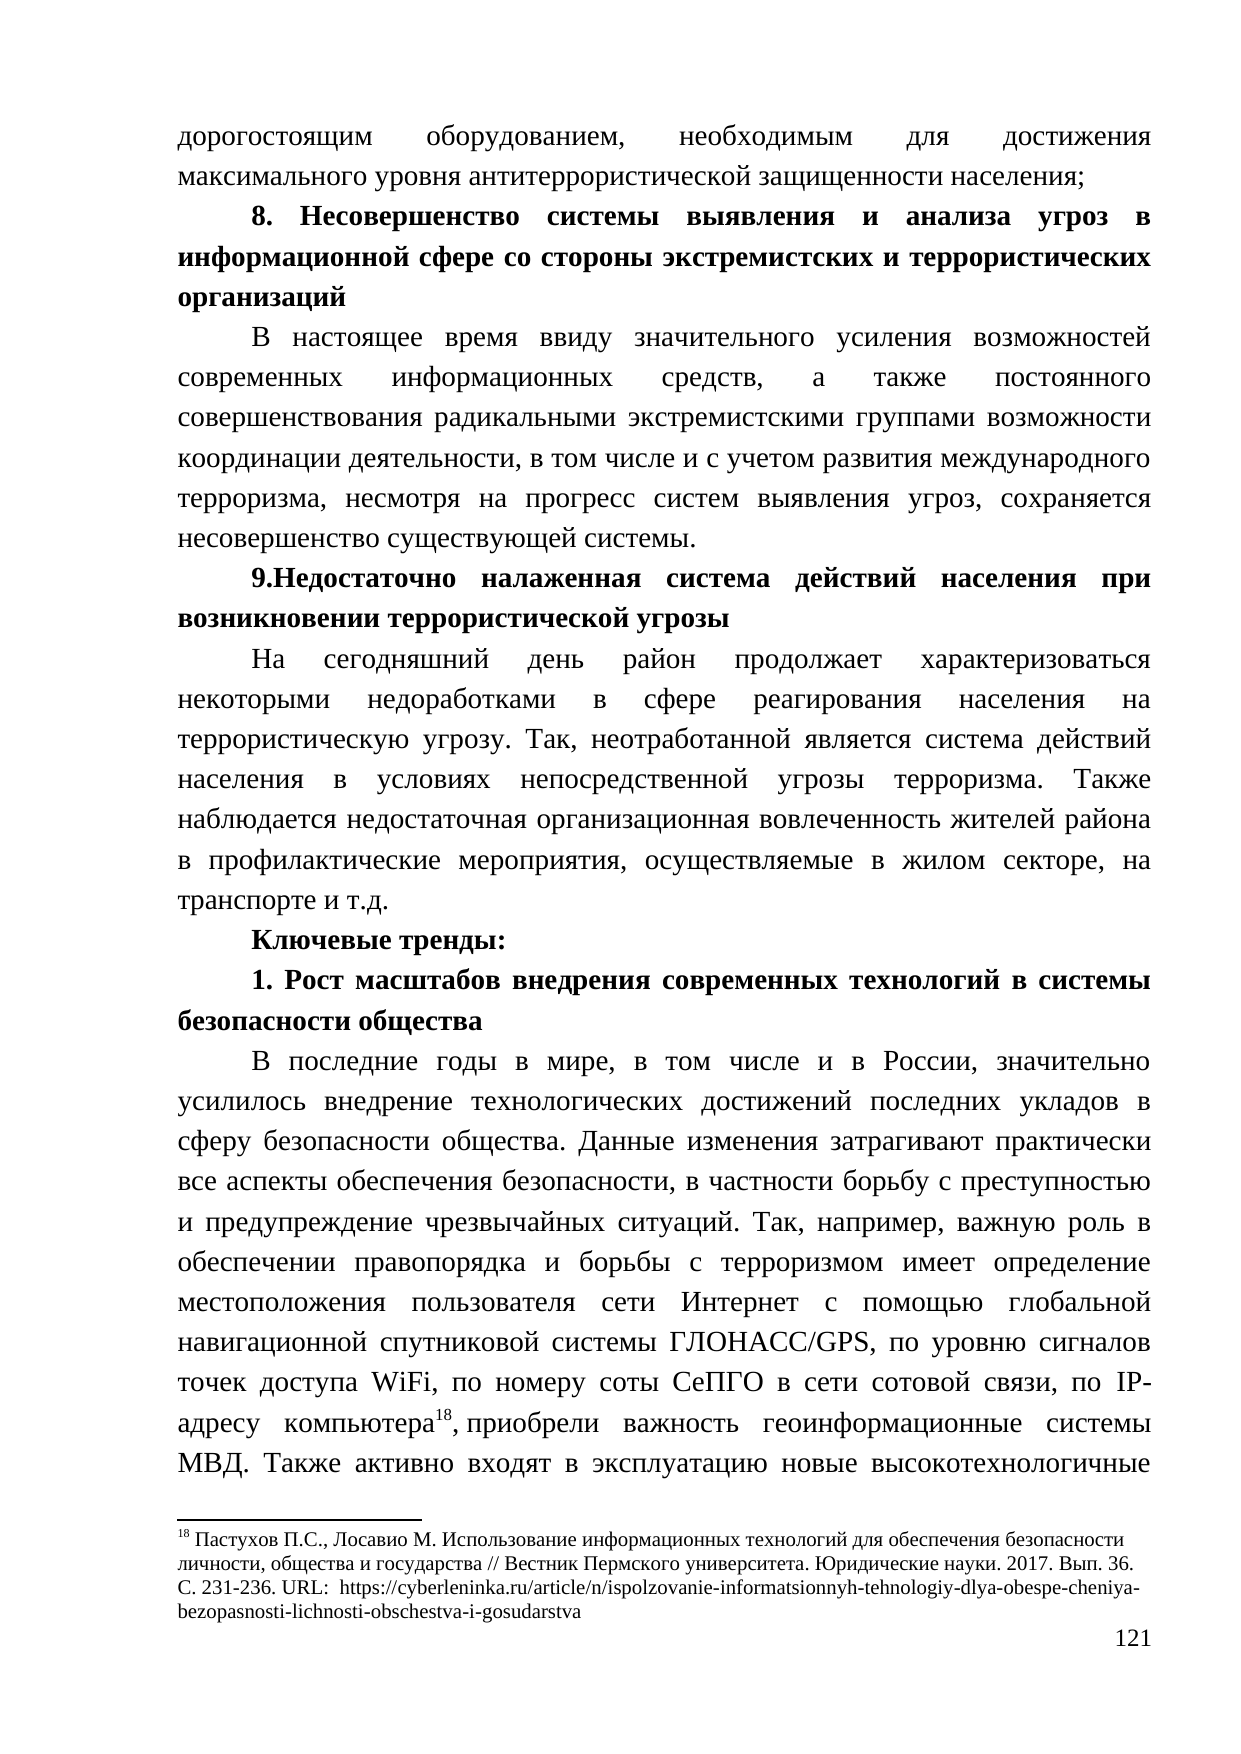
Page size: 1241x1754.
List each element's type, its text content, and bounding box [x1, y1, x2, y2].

text На сегодняшний день район продолжает характеризоваться некоторыми недоработками в сфере реагирования населения на террористическую угрозу. Так, неотработанной является система действий населения в условиях непосредственной угрозы терроризма. Также наблюдается недостаточная организационная вовлеченность жителей района в профилактические мероприятия, осуществляемые в жилом секторе, на транспорте и т.д. [177, 641, 1152, 916]
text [177, 118, 1152, 192]
text 8. Несовершенство системы выявления и анализа угроз в информационной сфере со стороны экстремистских и террористических организаций [177, 198, 1152, 312]
text 1. Рост масштабов внедрения современных технологий в системы безопасности общества [177, 962, 1152, 1036]
text 9.Недостаточно налаженная система действий населения при возникновении террористической угрозы [177, 560, 1152, 634]
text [177, 1043, 1152, 1478]
text Ключевые тренды: [177, 922, 1152, 956]
text В настоящее время ввиду значительного усиления возможностей современных информационных средств, а также постоянного совершенствования радикальными экстремистскими группами возможности координации деятельности, в том числе и с учетом развития международного терроризма, несмотря на прогресс систем выявления угроз, сохраняется несовершенство существующей системы. [177, 319, 1152, 554]
